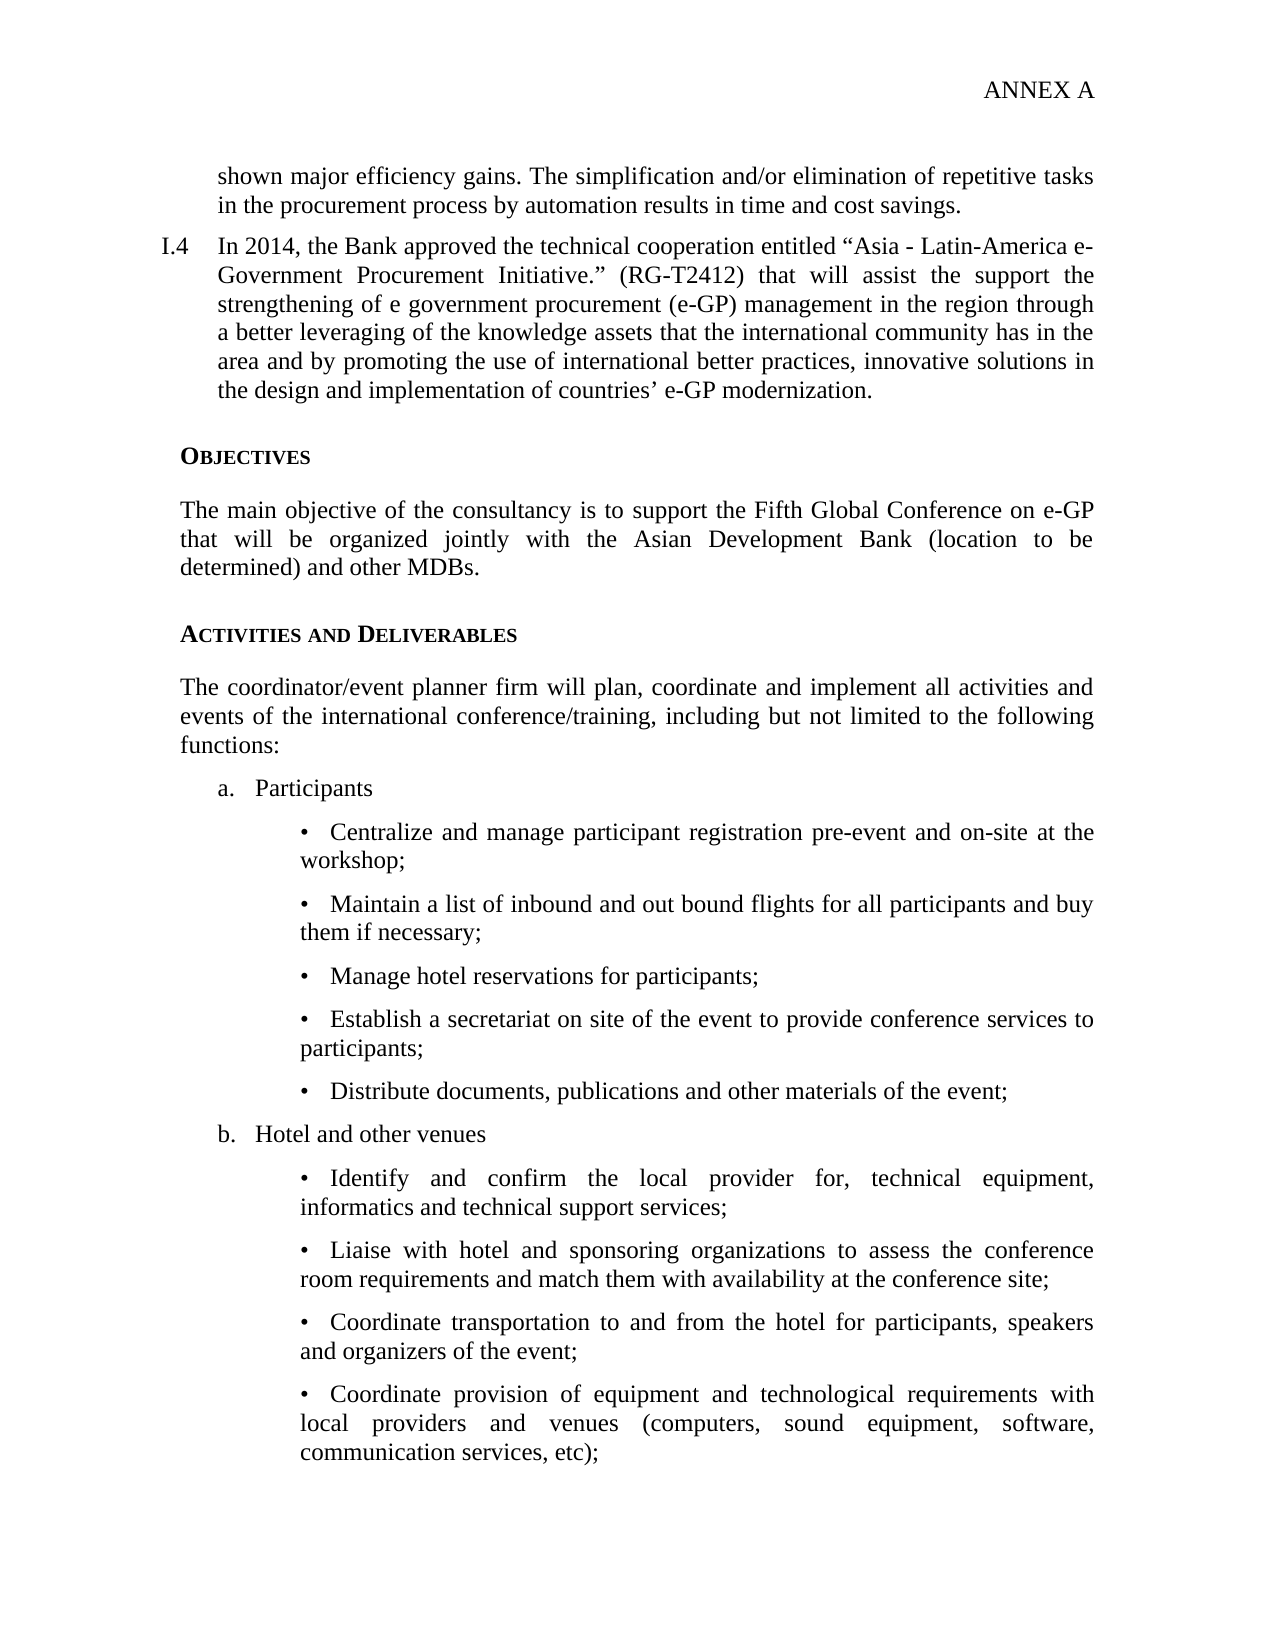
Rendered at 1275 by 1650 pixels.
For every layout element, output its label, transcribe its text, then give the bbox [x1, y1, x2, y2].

list Participants [217, 773, 1095, 802]
list The coordinator/event planner firm will plan, coordinate and implement all activities and events of the international conference/training, including but not limited to the following functions: [180, 672, 1095, 759]
list Objectives [180, 441, 1095, 470]
list • Distribute documents, publications and other materials of the event; [300, 1076, 1095, 1105]
list • Coordinate transportation to and from the hotel for participants, speakers and organizers of the event; [300, 1307, 1095, 1364]
list In 2014, the Bank approved the technical cooperation entitled “Asia - Latin-America e-Government Procurement Initiative.” (RG-T2412) that will assist the support the strengthening of e government procurement (e-GP) management in the region through a better leveraging of the knowledge assets that the international community has in the area and by promoting the use of international better practices, innovative solutions in the design and implementation of countries’ e-GP modernization. [161, 231, 1095, 404]
list The main objective of the consultancy is to support the Fifth Global Conference on e-GP that will be organized jointly with the Asian Development Bank (location to be determined) and other MDBs. [180, 495, 1095, 581]
list • Centralize and manage participant registration pre-event and on-site at the workshop; [300, 817, 1095, 874]
list Hotel and other venues [217, 1119, 1095, 1148]
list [180, 161, 1095, 219]
list • Maintain a list of inbound and out bound flights for all participants and buy them if necessary; [300, 889, 1095, 946]
list • Establish a secretariat on site of the event to provide conference services to participants; [300, 1004, 1095, 1062]
list • Coordinate provision of equipment and technological requirements with local providers and venues (computers, sound equipment, software, communication services, etc); [300, 1379, 1095, 1465]
list • Liaise with hotel and sponsoring organizations to assess the conference room requirements and match them with availability at the conference site; [300, 1235, 1095, 1292]
list • Manage hotel reservations for participants; [300, 961, 1095, 989]
list • Identify and confirm the local provider for, technical equipment, informatics and technical support services; [300, 1163, 1095, 1220]
list Activities and Deliverables [180, 619, 1095, 647]
